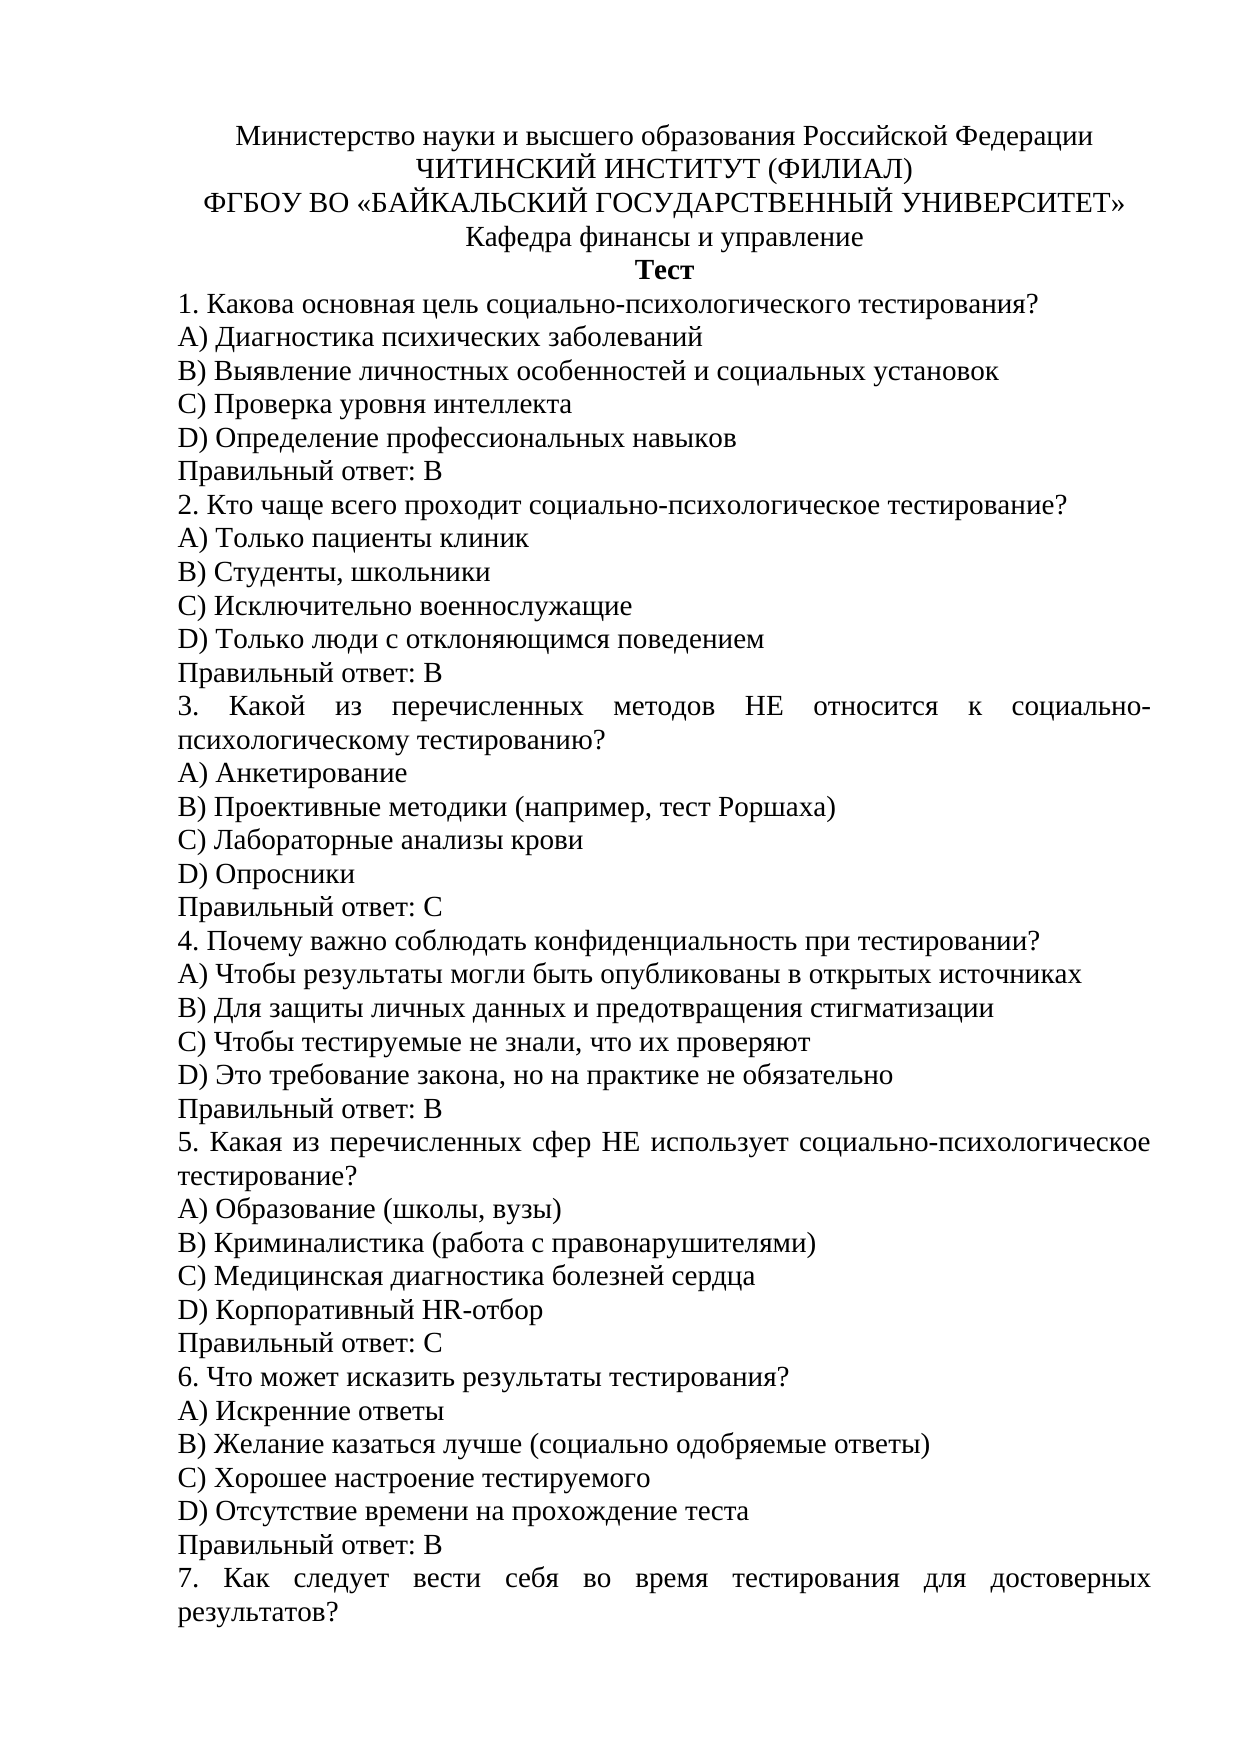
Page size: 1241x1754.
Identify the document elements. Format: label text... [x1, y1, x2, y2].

text ФГБОУ ВО «БАЙКАЛЬСКИЙ ГОСУДАРСТВЕННЫЙ УНИВЕРСИТЕТ» [177, 185, 1152, 219]
text B) Криминалистика (работа с правонарушителями) [177, 1225, 1152, 1258]
text C) Медицинская диагностика болезней сердца [177, 1258, 1152, 1292]
text 4. Почему важно соблюдать конфиденциальность при тестировании? [177, 923, 1152, 957]
text D) Только люди с отклоняющимся поведением [177, 621, 1152, 655]
text 1. Какова основная цель социально-психологического тестирования? [177, 286, 1152, 319]
text D) Это требование закона, но на практике не обязательно [177, 1057, 1152, 1091]
text A) Чтобы результаты могли быть опубликованы в открытых источниках [177, 957, 1152, 990]
text A) Анкетирование [177, 755, 1152, 789]
text Тест [177, 252, 1152, 286]
text 5. Какая из перечисленных сфер НЕ использует социально-психологическое тестирование? [177, 1124, 1152, 1191]
text C) Проверка уровня интеллекта [177, 386, 1152, 420]
text Кафедра финансы и управление [177, 219, 1152, 252]
text A) Образование (школы, вузы) [177, 1191, 1152, 1225]
text ЧИТИНСКИЙ ИНСТИТУТ (ФИЛИАЛ) [177, 152, 1152, 185]
text Правильный ответ: B [177, 1091, 1152, 1124]
text A) Искренние ответы [177, 1393, 1152, 1426]
text C) Исключительно военнослужащие [177, 588, 1152, 621]
text D) Отсутствие времени на прохождение теста [177, 1493, 1152, 1527]
text 7. Как следует вести себя во время тестирования для достоверных результатов? [177, 1560, 1152, 1627]
text 2. Кто чаще всего проходит социально-психологическое тестирование? [177, 487, 1152, 521]
text B) Выявление личностных особенностей и социальных установок [177, 353, 1152, 386]
text C) Чтобы тестируемые не знали, что их проверяют [177, 1024, 1152, 1057]
text A) Только пациенты клиник [177, 521, 1152, 554]
text Правильный ответ: C [177, 889, 1152, 923]
text 3. Какой из перечисленных методов НЕ относится к социально-психологическому тестированию? [177, 688, 1152, 755]
text Правильный ответ: B [177, 1527, 1152, 1560]
text B) Для защиты личных данных и предотвращения стигматизации [177, 990, 1152, 1024]
text D) Определение профессиональных навыков [177, 420, 1152, 453]
text Правильный ответ: B [177, 453, 1152, 487]
text C) Лабораторные анализы крови [177, 822, 1152, 856]
text B) Студенты, школьники [177, 554, 1152, 588]
text A) Диагностика психических заболеваний [177, 319, 1152, 353]
text B) Желание казаться лучше (социально одобряемые ответы) [177, 1426, 1152, 1460]
text D) Корпоративный HR-отбор [177, 1292, 1152, 1326]
text Правильный ответ: C [177, 1326, 1152, 1359]
text Правильный ответ: B [177, 655, 1152, 688]
text C) Хорошее настроение тестируемого [177, 1460, 1152, 1493]
text B) Проективные методики (например, тест Роршаха) [177, 789, 1152, 822]
text D) Опросники [177, 856, 1152, 889]
text Министерство науки и высшего образования Российской Федерации [177, 118, 1152, 152]
text 6. Что может исказить результаты тестирования? [177, 1359, 1152, 1393]
